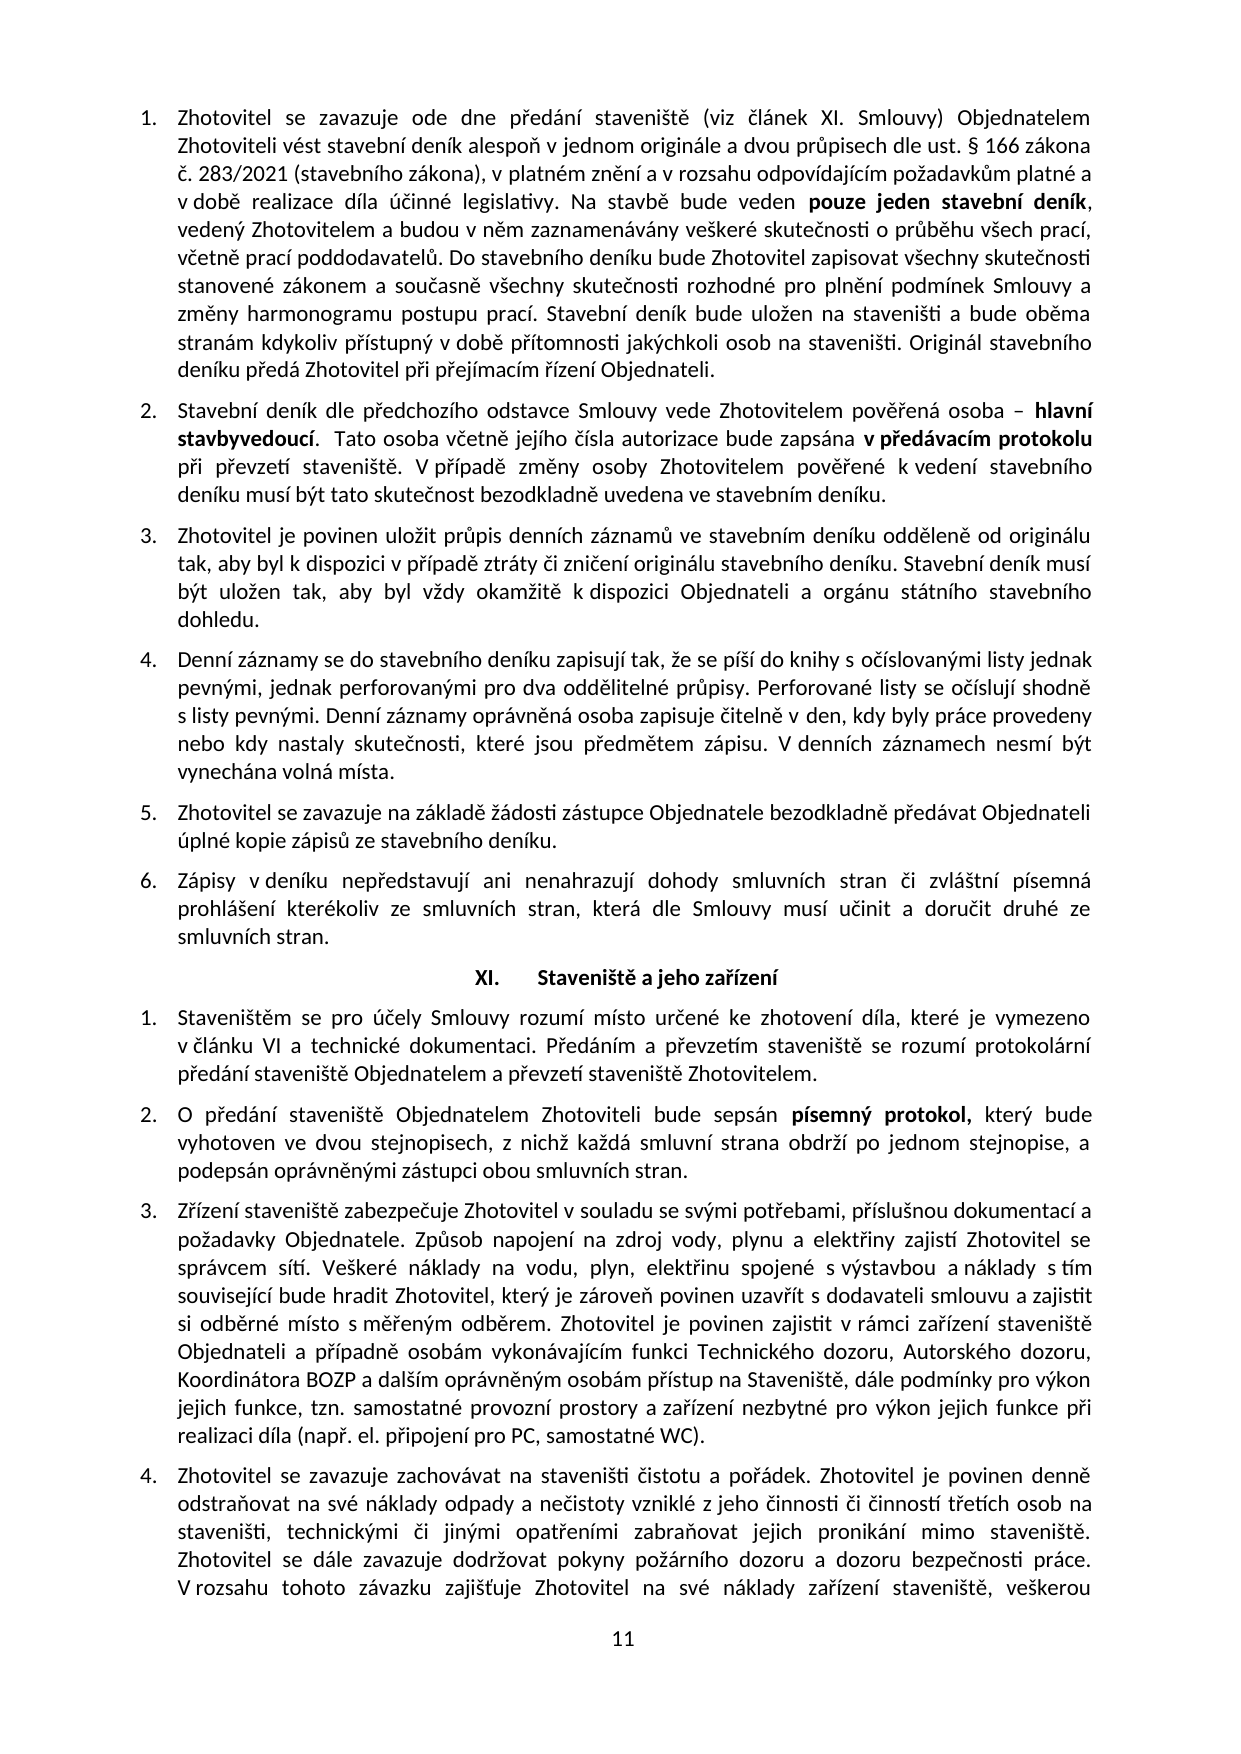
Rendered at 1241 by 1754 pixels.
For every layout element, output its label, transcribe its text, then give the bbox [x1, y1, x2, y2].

list Zhotovitel se zavazuje ode dne předání staveniště (viz článek XI. Smlouvy) Objednatelem Zhotoviteli vést stavební deník alespoň v jednom originále a dvou průpisech dle ust. § 166 zákona č. 283/2021 (stavebního zákona), v platném znění a v rozsahu odpovídajícím požadavkům platné a v době realizace díla účinné legislativy. Na stavbě bude veden pouze jeden stavební deník, vedený Zhotovitelem a budou v něm zaznamenávány veškeré skutečnosti o průběhu všech prací, včetně prací poddodavatelů. Do stavebního deníku bude Zhotovitel zapisovat všechny skutečnosti stanovené zákonem a současně všechny skutečnosti rozhodné pro plnění podmínek Smlouvy a změny harmonogramu postupu prací. Stavební deník bude uložen na staveništi a bude oběma stranám kdykoliv přístupný v době přítomnosti jakýchkoli osob na staveništi. Originál stavebního deníku předá Zhotovitel při přejímacím řízení Objednateli. [140, 103, 1092, 384]
list Zhotovitel je povinen uložit průpis denních záznamů ve stavebním deníku odděleně od originálu tak, aby byl k dispozici v případě ztráty či zničení originálu stavebního deníku. Stavební deník musí být uložen tak, aby byl vždy okamžitě k dispozici Objednateli a orgánu státního stavebního dohledu. [140, 521, 1092, 633]
list Staveništěm se pro účely Smlouvy rozumí místo určené ke zhotovení díla, které je vymezeno v článku VI a technické dokumentaci. Předáním a převzetím staveniště se rozumí protokolární předání staveniště Objednatelem a převzetí staveniště Zhotovitelem. [140, 1003, 1092, 1088]
list Zápisy v deníku nepředstavují ani nenahrazují dohody smluvních stran či zvláštní písemná prohlášení kterékoliv ze smluvních stran, která dle Smlouvy musí učinit a doručit druhé ze smluvních stran. [140, 866, 1092, 951]
list Stavební deník dle předchozího odstavce Smlouvy vede Zhotovitelem pověřená osoba – hlavní stavbyvedoucí. Tato osoba včetně jejího čísla autorizace bude zapsána v předávacím protokolu při převzetí staveniště. V případě změny osoby Zhotovitelem pověřené k vedení stavebního deníku musí být tato skutečnost bezodkladně uvedena ve stavebním deníku. [140, 396, 1092, 508]
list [140, 1461, 1092, 1601]
list Zřízení staveniště zabezpečuje Zhotovitel v souladu se svými potřebami, příslušnou dokumentací a požadavky Objednatele. Způsob napojení na zdroj vody, plynu a elektřiny zajistí Zhotovitel se správcem sítí. Veškeré náklady na vodu, plyn, elektřinu spojené s výstavbou a náklady s tím související bude hradit Zhotovitel, který je zároveň povinen uzavřít s dodavateli smlouvu a zajistit si odběrné místo s měřeným odběrem. Zhotovitel je povinen zajistit v rámci zařízení staveniště Objednateli a případně osobám vykonávajícím funkci Technického dozoru, Autorského dozoru, Koordinátora BOZP a dalším oprávněným osobám přístup na Staveniště, dále podmínky pro výkon jejich funkce, tzn. samostatné provozní prostory a zařízení nezbytné pro výkon jejich funkce při realizaci díla (např. el. připojení pro PC, samostatné WC). [140, 1197, 1092, 1449]
list Denní záznamy se do stavebního deníku zapisují tak, že se píší do knihy s očíslovanými listy jednak pevnými, jednak perforovanými pro dva oddělitelné průpisy. Perforované listy se očíslují shodně s listy pevnými. Denní záznamy oprávněná osoba zapisuje čitelně v den, kdy byly práce provedeny nebo kdy nastaly skutečnosti, které jsou předmětem zápisu. V denních záznamech nesmí být vynechána volná místa. [140, 645, 1092, 785]
list O předání staveniště Objednatelem Zhotoviteli bude sepsán písemný protokol, který bude vyhotoven ve dvou stejnopisech, z nichž každá smluvní strana obdrží po jednom stejnopise, a podepsán oprávněnými zástupci obou smluvních stran. [140, 1100, 1092, 1184]
list Zhotovitel se zavazuje na základě žádosti zástupce Objednatele bezodkladně předávat Objednateli úplné kopie zápisů ze stavebního deníku. [140, 798, 1092, 854]
list Staveniště a jeho zařízení [185, 963, 1092, 991]
